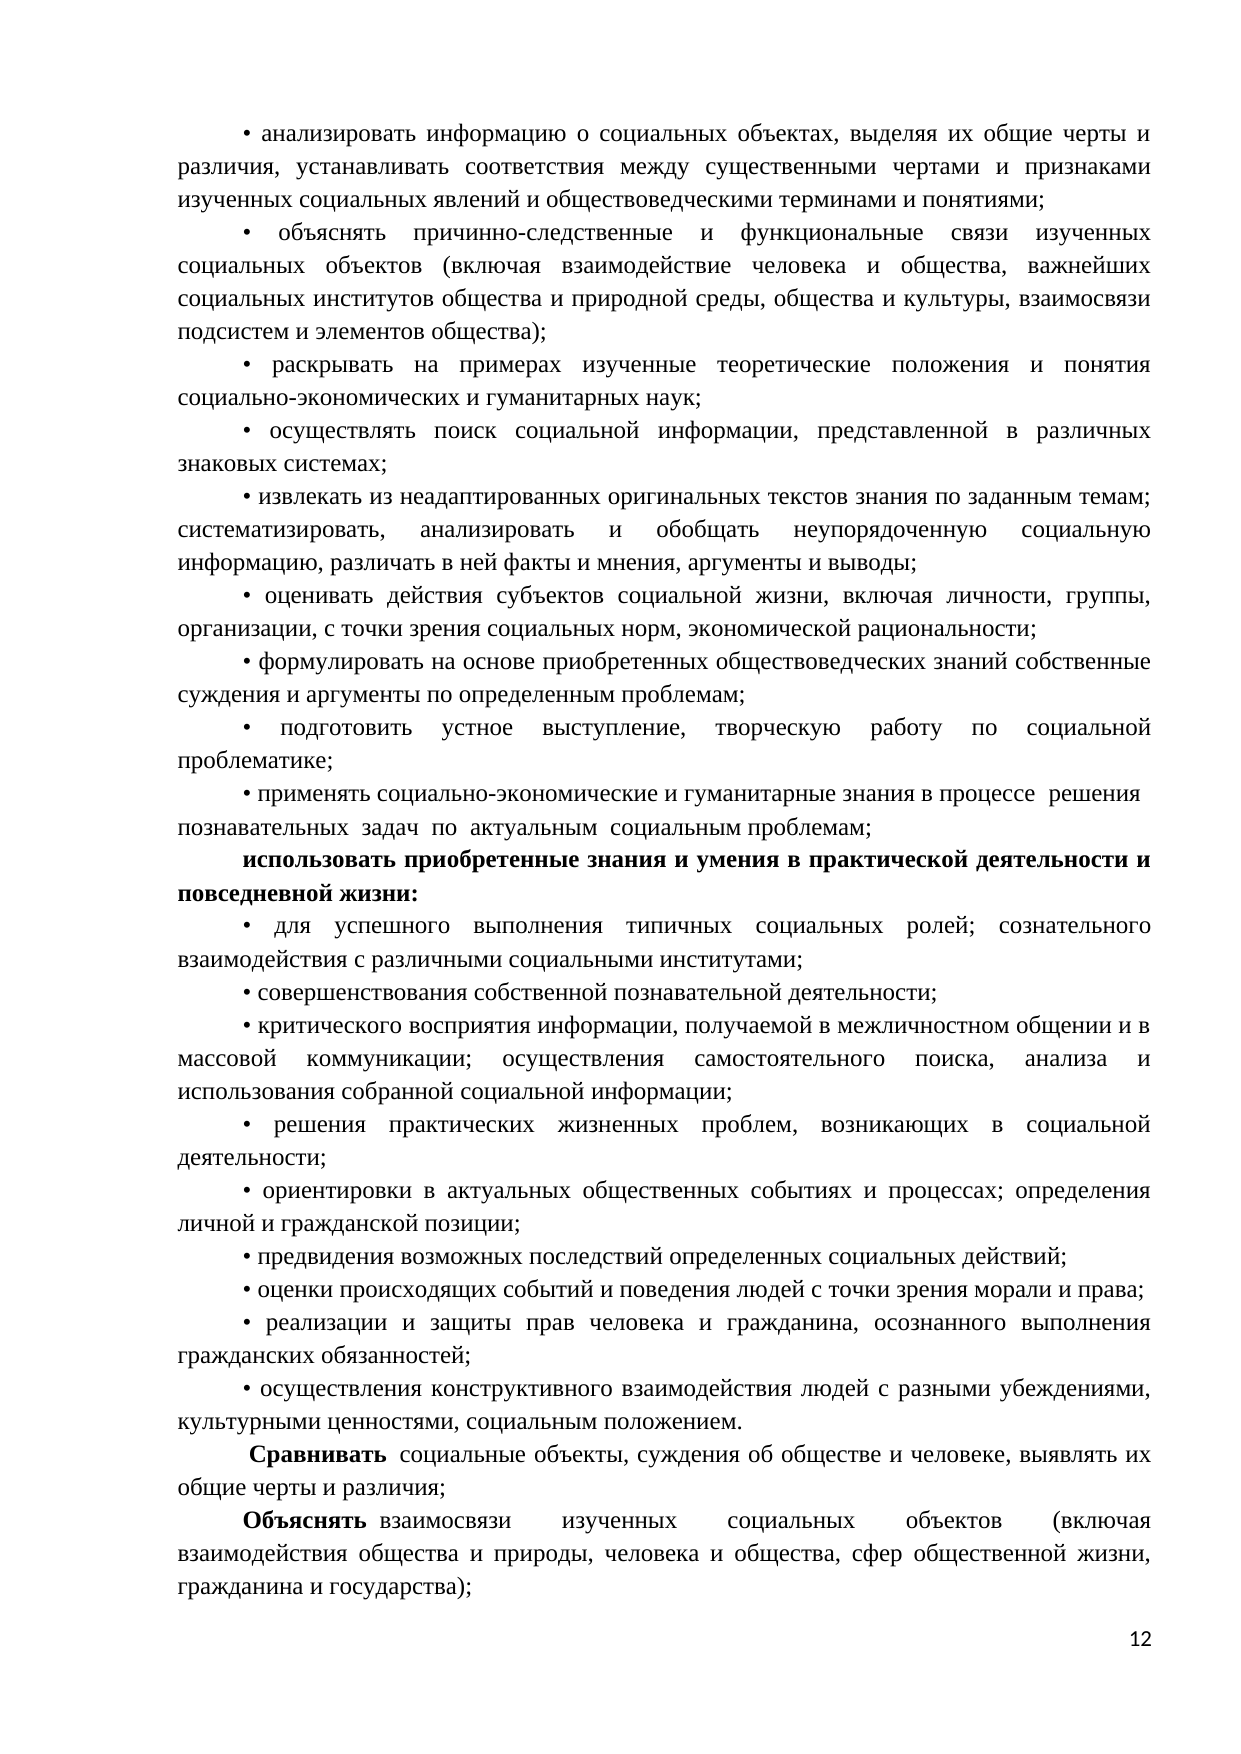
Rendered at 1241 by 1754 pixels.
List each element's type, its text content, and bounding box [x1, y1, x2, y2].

text • решения практических жизненных проблем, возникающих в социальной деятельности; [177, 1109, 1152, 1171]
text • подготовить устное выступление, творческую работу по социальной проблематике; [177, 712, 1152, 774]
text • оценки происходящих событий и поведения людей с точки зрения морали и права; [177, 1274, 1152, 1303]
text • объяснять причинно-следственные и функциональные связи изученных социальных объектов (включая взаимодействие человека и общества, важнейших социальных институтов общества и природной среды, общества и культуры, взаимосвязи подсистем и элементов общества); [177, 217, 1152, 345]
text • осуществлять поиск социальной информации, представленной в различных знаковых системах; [177, 415, 1152, 477]
text • извлекать из неадаптированных оригинальных текстов знания по заданным темам; систематизировать, анализировать и обобщать неупорядоченную социальную информацию, различать в ней факты и мнения, аргументы и выводы; [177, 481, 1152, 576]
text использовать приобретенные знания и умения в практической деятельности и повседневной жизни: [177, 844, 1152, 906]
text • реализации и защиты прав человека и гражданина, осознанного выполнения гражданских обязанностей; [177, 1307, 1152, 1369]
text • оценивать действия субъектов социальной жизни, включая личности, группы, организации, с точки зрения социальных норм, экономической рациональности; [177, 580, 1152, 642]
text • ориентировки в актуальных общественных событиях и процессах; определения личной и гражданской позиции; [177, 1175, 1152, 1237]
text • предвидения возможных последствий определенных социальных действий; [177, 1241, 1152, 1269]
text Объяснять взаимосвязи изученных социальных объектов (включая взаимодействия общества и природы, человека и общества, сфер общественной жизни, гражданина и государства); [177, 1505, 1152, 1600]
text • осуществления конструктивного взаимодействия людей с разными убеждениями, культурными ценностями, социальным положением. [177, 1373, 1152, 1435]
text • для успешного выполнения типичных социальных ролей; сознательного взаимодействия с различными социальными институтами; [177, 911, 1152, 972]
text • раскрывать на примерах изученные теоретические положения и понятия социально-экономических и гуманитарных наук; [177, 349, 1152, 411]
text • совершенствования собственной познавательной деятельности; [177, 977, 1152, 1005]
text • анализировать информацию о социальных объектах, выделяя их общие черты и различия, устанавливать соответствия между существенными чертами и признаками изученных социальных явлений и обществоведческими терминами и понятиями; [177, 118, 1152, 213]
text • критического восприятия информации, получаемой в межличностном общении и в массовой коммуникации; осуществления самостоятельного поиска, анализа и использования собранной социальной информации; [177, 1010, 1152, 1104]
text Сравнивать социальные объекты, суждения об обществе и человеке, выявлять их общие черты и различия; [177, 1439, 1152, 1501]
text • применять социально-экономические и гуманитарные знания в процессе решения познавательных задач по актуальным социальным проблемам; [177, 778, 1152, 840]
text • формулировать на основе приобретенных обществоведческих знаний собственные суждения и аргументы по определенным проблемам; [177, 646, 1152, 708]
